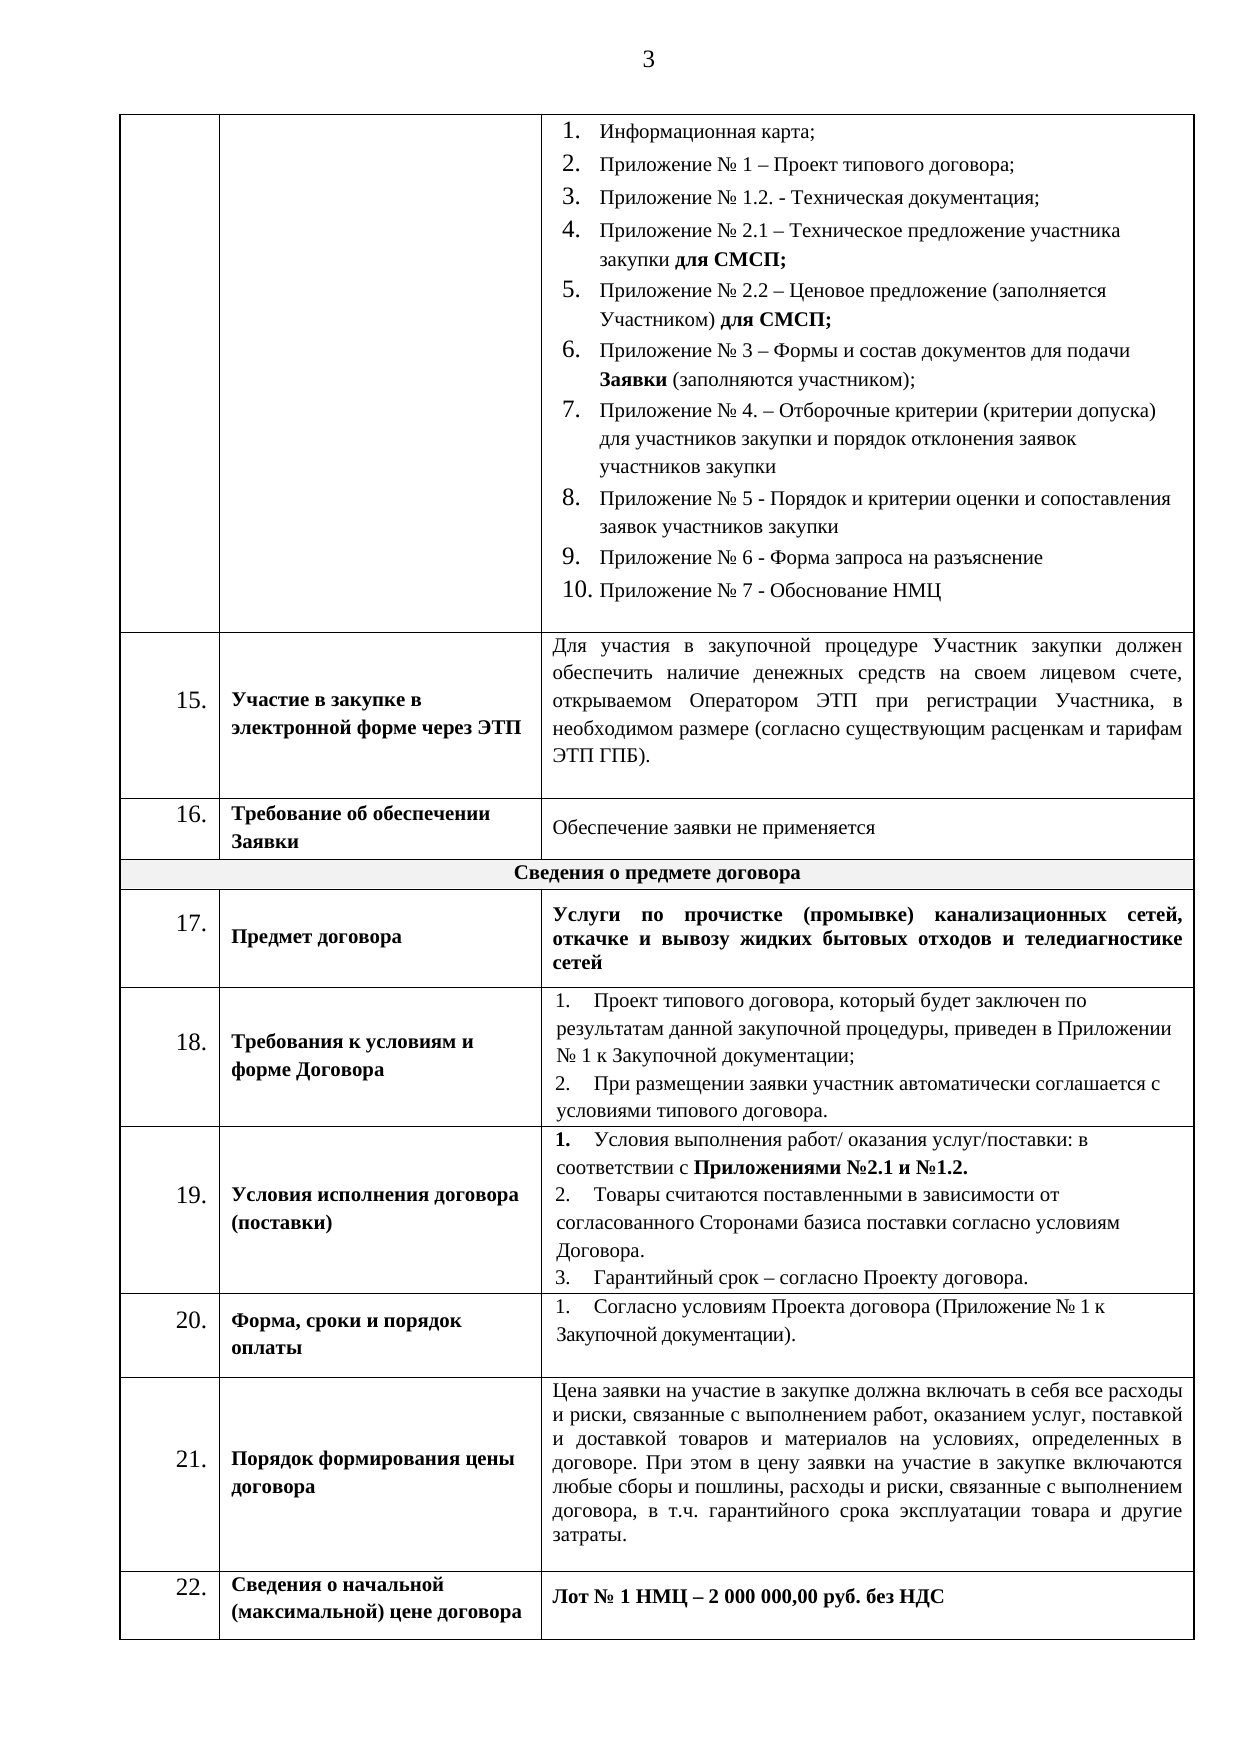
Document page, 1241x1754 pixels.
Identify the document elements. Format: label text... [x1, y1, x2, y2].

table_cell [121, 799, 219, 859]
table_cell [121, 633, 219, 798]
table_cell Проект типового договора, который будет заключен по результатам данной закупочной процедуры, приведен в Приложении № 1 к Закупочной документации; При размещении заявки участник автоматически соглашается с условиями типового договора. [542, 988, 1193, 1126]
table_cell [542, 115, 1193, 632]
table_cell [121, 1378, 219, 1571]
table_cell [220, 115, 541, 632]
table_cell Предмет договора [220, 890, 541, 987]
table_cell Требование об обеспечении Заявки [220, 799, 541, 859]
table_cell Цена заявки на участие в закупке должна включать в себя все расходы и риски, связанные с выполнением работ, оказанием услуг, поставкой и доставкой товаров и материалов на условиях, определенных в договоре. При этом в цену заявки на участие в закупке включаются любые сборы и пошлины, расходы и риски, связанные с выполнением договора, в т.ч. гарантийного срока эксплуатации товара и другие затраты. [542, 1378, 1193, 1571]
table_cell [121, 115, 219, 632]
table_cell [121, 1127, 219, 1293]
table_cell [542, 1572, 1193, 1639]
table_cell Обеспечение заявки не применяется [542, 799, 1193, 859]
table_cell [121, 988, 219, 1126]
table_cell [121, 1294, 219, 1377]
table_cell Требования к условиям и форме Договора [220, 988, 541, 1126]
table_cell Условия выполнения работ/ оказания услуг/поставки: в соответствии с Приложениями №2.1 и №1.2. Товары считаются поставленными в зависимости от согласованного Сторонами базиса поставки согласно условиям Договора. Гарантийный срок – согласно Проекту договора. [542, 1127, 1193, 1293]
table_cell Услуги по прочистке (промывке) канализационных сетей, откачке и вывозу жидких бытовых отходов и теледиагностике сетей [542, 890, 1193, 987]
table_cell Форма, сроки и порядок оплаты [220, 1294, 541, 1377]
table_cell Участие в закупке в электронной форме через ЭТП [220, 633, 541, 798]
table_cell Согласно условиям Проекта договора (Приложение № 1 к Закупочной документации). [542, 1294, 1193, 1377]
table_cell Для участия в закупочной процедуре Участник закупки должен обеспечить наличие денежных средств на своем лицевом счете, открываемом Оператором ЭТП при регистрации Участника, в необходимом размере (согласно существующим расценкам и тарифам ЭТП ГПБ). [542, 633, 1193, 798]
table_cell [121, 1572, 219, 1639]
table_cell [220, 1572, 541, 1639]
table_cell [121, 890, 219, 987]
table_cell Порядок формирования цены договора [220, 1378, 541, 1571]
table_cell Сведения о предмете договора [121, 860, 1193, 888]
table_cell Условия исполнения договора (поставки) [220, 1127, 541, 1293]
